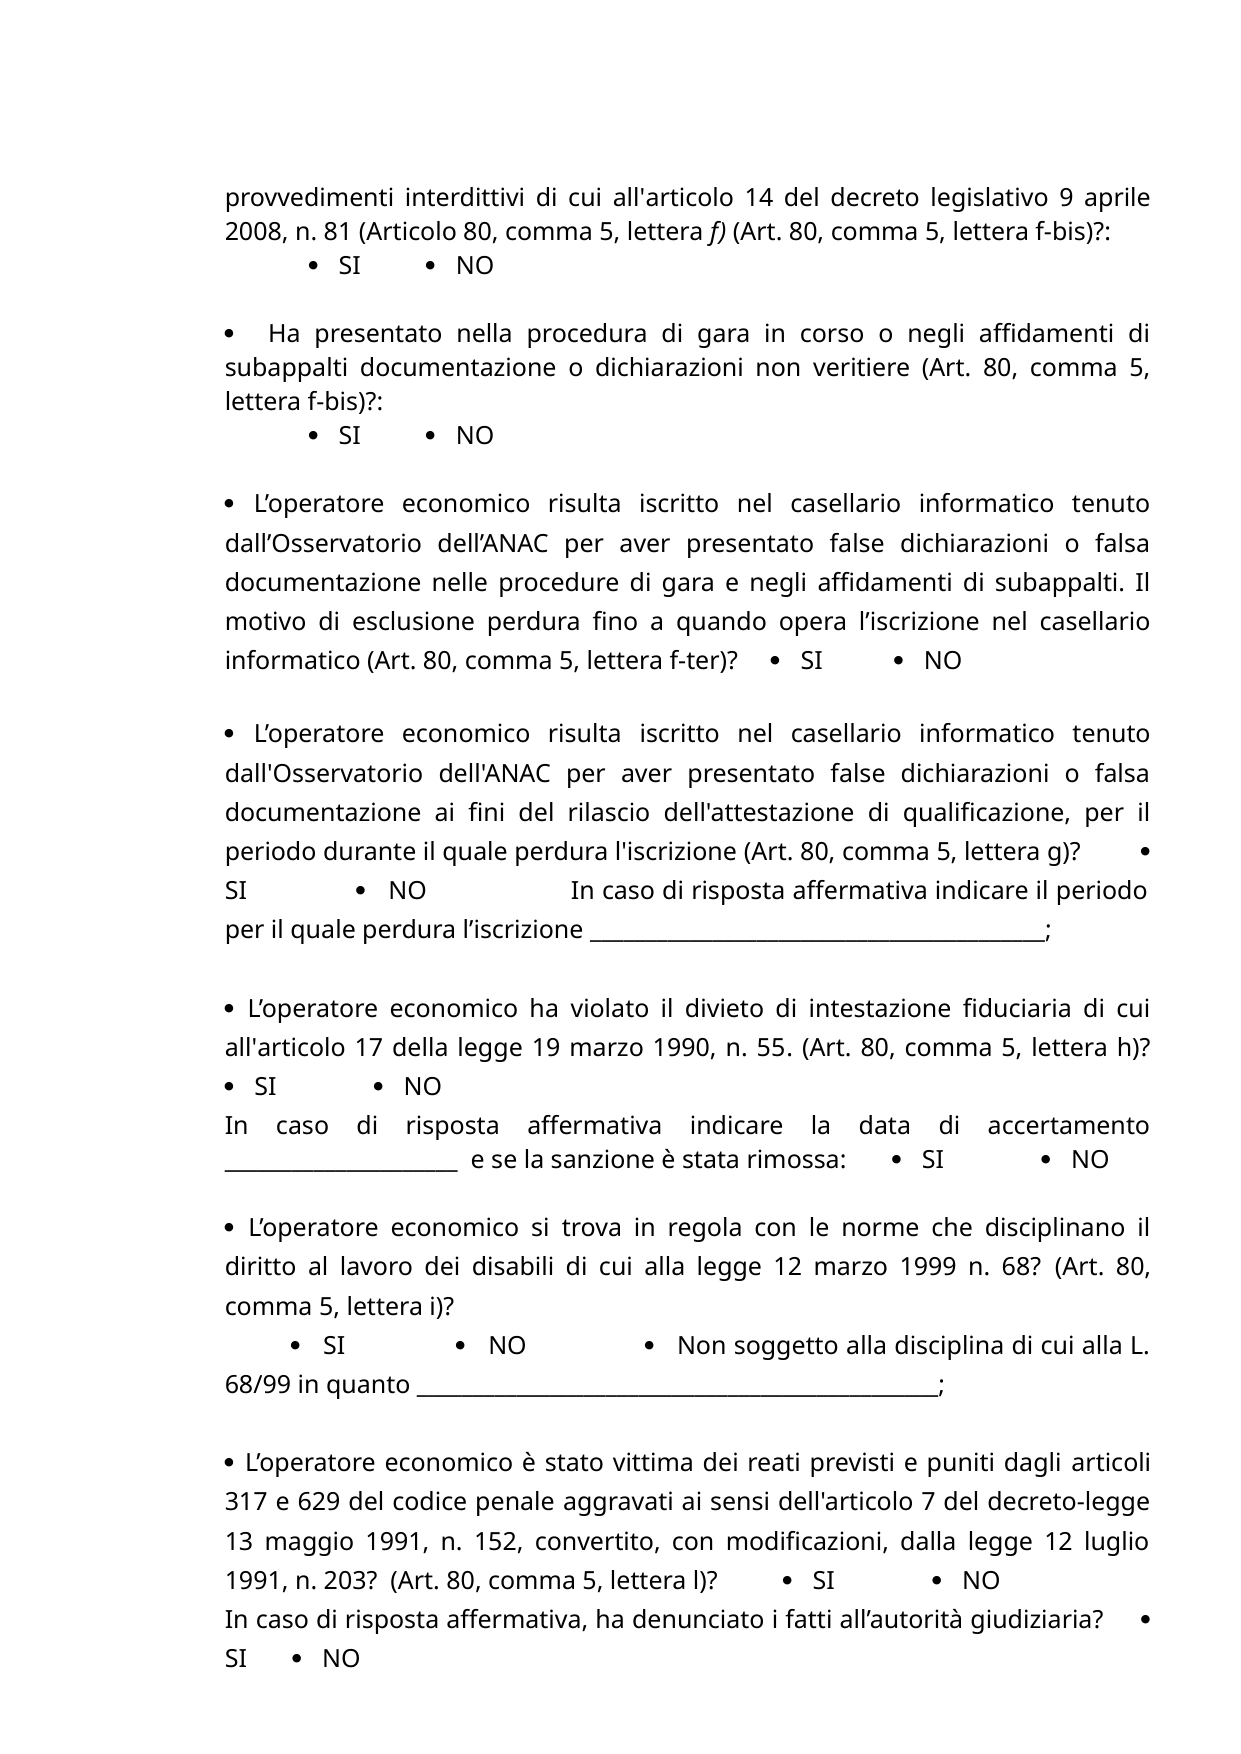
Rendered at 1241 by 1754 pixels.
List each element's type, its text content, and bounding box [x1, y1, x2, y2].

text In caso di risposta affermativa, ha denunciato i fatti all’autorità giudiziaria? SI NO [224, 1602, 1151, 1675]
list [224, 179, 1151, 248]
text In caso di risposta affermativa indicare la data di accertamento _____________________ e se la sanzione è stata rimossa: SI NO [224, 1108, 1151, 1176]
list L’operatore economico ha violato il divieto di intestazione fiduciaria di cui all'articolo 17 della legge 19 marzo 1990, n. 55. (Art. 80, comma 5, lettera h)? SI NO [224, 990, 1151, 1103]
list L’operatore economico è stato vittima dei reati previsti e puniti dagli articoli 317 e 629 del codice penale aggravati ai sensi dell'articolo 7 del decreto-legge 13 maggio 1991, n. 152, convertito, con modificazioni, dalla legge 12 luglio 1991, n. 203? (Art. 80, comma 5, lettera l)? SI NO [224, 1445, 1151, 1596]
list Ha presentato nella procedura di gara in corso o negli affidamenti di subappalti documentazione o dichiarazioni non veritiere (Art. 80, comma 5, lettera f-bis)?: [224, 316, 1151, 418]
list L’operatore economico risulta iscritto nel casellario informatico tenuto dall'Osservatorio dell'ANAC per aver presentato false dichiarazioni o falsa documentazione ai fini del rilascio dell'attestazione di qualificazione, per il periodo durante il quale perdura l'iscrizione (Art. 80, comma 5, lettera g)? SI NO In caso di risposta affermativa indicare il periodo per il quale perdura l’iscrizione _________________________________________; [224, 716, 1151, 946]
text SI NO [224, 248, 1151, 282]
text SI NO Non soggetto alla disciplina di cui alla L. 68/99 in quanto _______________________________________________; [224, 1327, 1151, 1401]
text SI NO [224, 418, 1151, 452]
list L’operatore economico risulta iscritto nel casellario informatico tenuto dall’Osservatorio dell’ANAC per aver presentato false dichiarazioni o falsa documentazione nelle procedure di gara e negli affidamenti di subappalti. Il motivo di esclusione perdura fino a quando opera l’iscrizione nel casellario informatico (Art. 80, comma 5, lettera f-ter)? SI NO [224, 486, 1151, 677]
list L’operatore economico si trova in regola con le norme che disciplinano il diritto al lavoro dei disabili di cui alla legge 12 marzo 1999 n. 68? (Art. 80, comma 5, lettera i)? [224, 1210, 1151, 1322]
